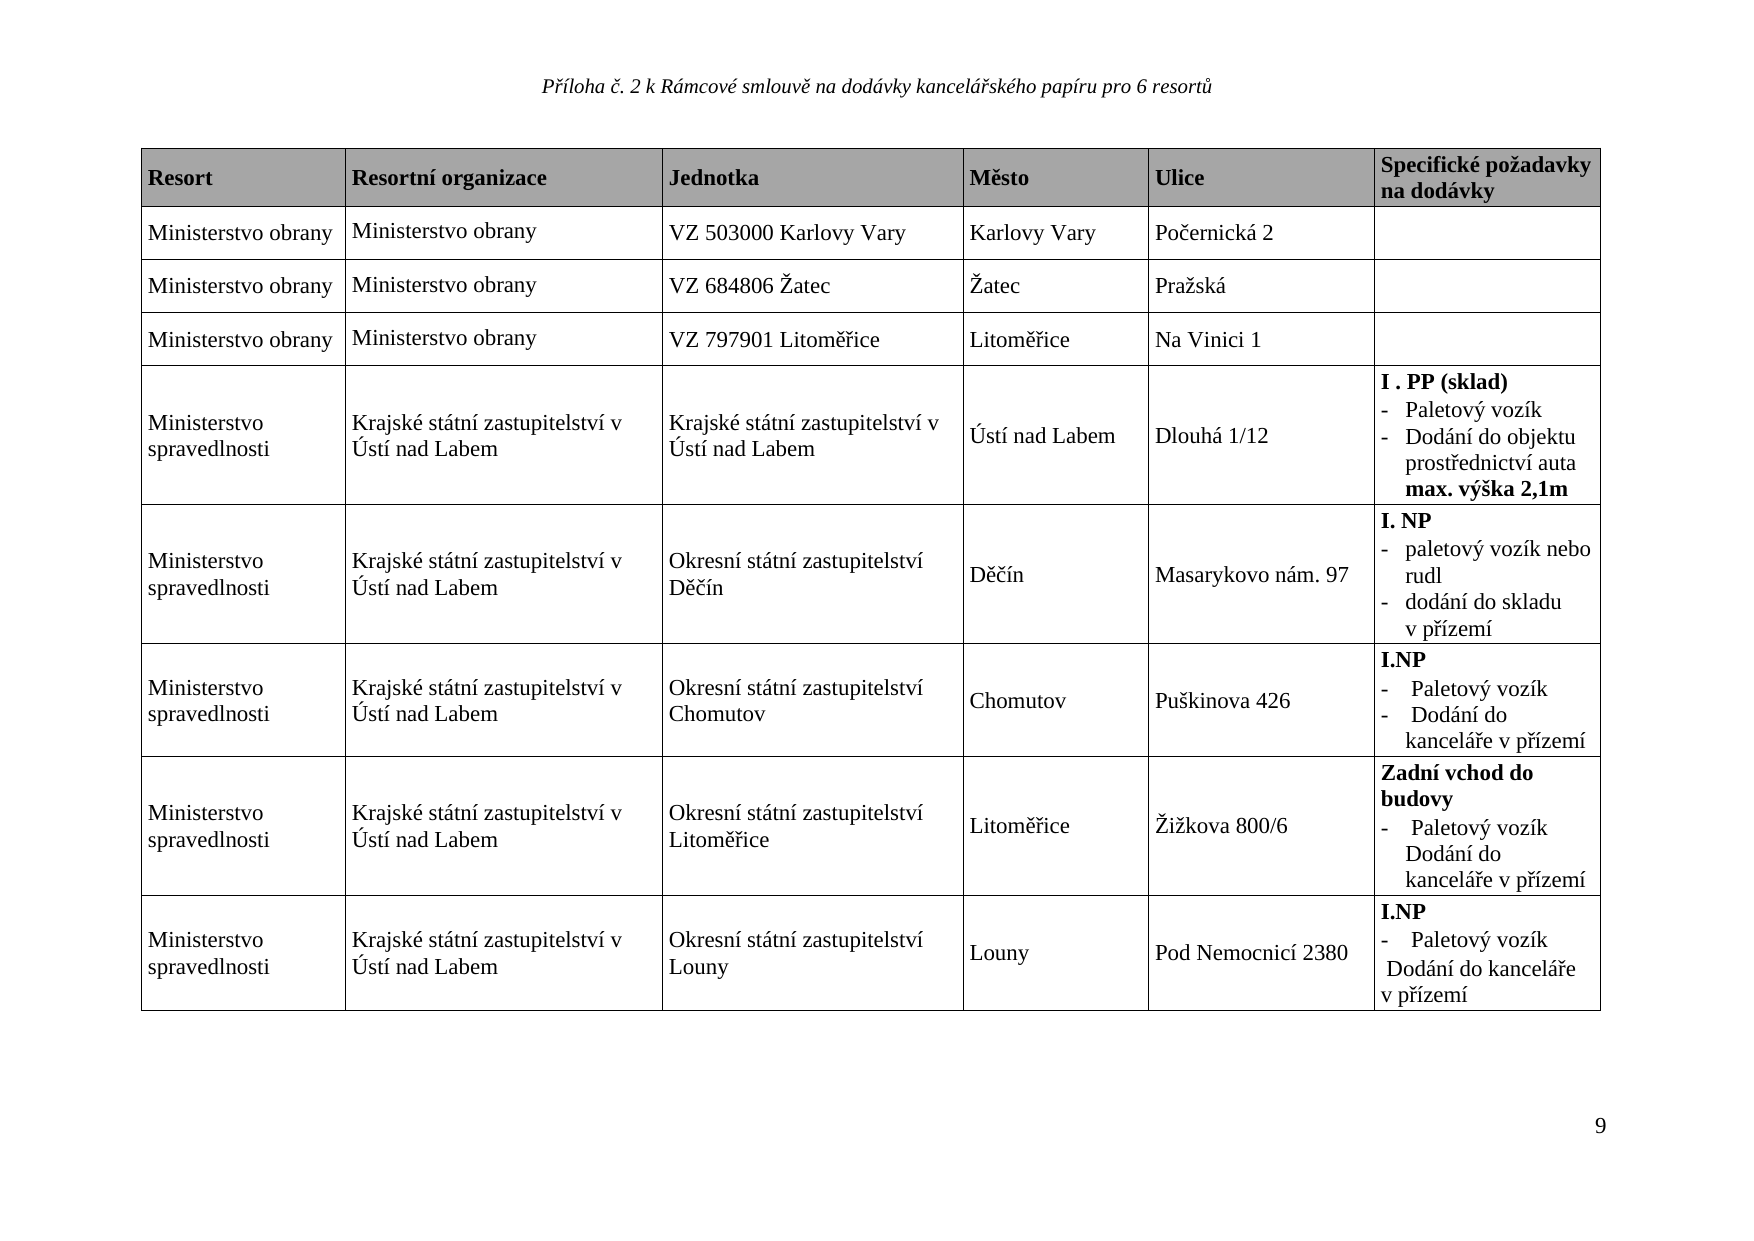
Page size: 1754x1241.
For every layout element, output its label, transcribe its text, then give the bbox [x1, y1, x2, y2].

table_header Jednotka [663, 149, 963, 206]
table_cell Děčín [964, 505, 1148, 643]
table_cell Ústí nad Labem [964, 366, 1148, 504]
table_cell Ministerstvo spravedlnosti [142, 505, 345, 643]
table_cell Krajské státní zastupitelství v Ústí nad Labem [663, 366, 963, 504]
table_cell Chomutov [964, 644, 1148, 756]
table_cell Krajské státní zastupitelství v Ústí nad Labem [346, 366, 662, 504]
table_cell [1375, 207, 1600, 259]
table_cell I.NP Paletový vozík Dodání do kanceláře v přízemí [1375, 644, 1600, 756]
table_cell VZ 503000 Karlovy Vary [663, 207, 963, 259]
table_cell Na Vinici 1 [1149, 313, 1374, 365]
table_cell Ministerstvo spravedlnosti [142, 896, 345, 1009]
table_header Resortní organizace [346, 149, 662, 206]
table_cell I . PP (sklad) Paletový vozík Dodání do objektu prostřednictví auta max. výška 2,1m [1375, 366, 1600, 504]
table_cell Ministerstvo obrany [346, 313, 662, 365]
table_cell Ministerstvo spravedlnosti [142, 366, 345, 504]
table_cell Litoměřice [964, 313, 1148, 365]
table_cell Okresní státní zastupitelství Děčín [663, 505, 963, 643]
table_cell Pod Nemocnicí 2380 [1149, 896, 1374, 1009]
table_cell Litoměřice [964, 757, 1148, 895]
table_cell Krajské státní zastupitelství v Ústí nad Labem [346, 505, 662, 643]
table_cell I. NP paletový vozík nebo rudl dodání do skladu v přízemí [1375, 505, 1600, 643]
table_cell Dlouhá 1/12 [1149, 366, 1374, 504]
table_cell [1375, 896, 1600, 1009]
table_cell Krajské státní zastupitelství v Ústí nad Labem [346, 644, 662, 756]
table_cell Ministerstvo obrany [142, 260, 345, 312]
table_cell Ministerstvo obrany [142, 207, 345, 259]
table_cell Louny [964, 896, 1148, 1009]
table_cell VZ 797901 Litoměřice [663, 313, 963, 365]
table_cell [1375, 260, 1600, 312]
table_cell Okresní státní zastupitelství Chomutov [663, 644, 963, 756]
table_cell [346, 896, 662, 1009]
table_header Ulice [1149, 149, 1374, 206]
table_cell Karlovy Vary [964, 207, 1148, 259]
table_cell Krajské státní zastupitelství v Ústí nad Labem [346, 757, 662, 895]
table_header Specifické požadavky na dodávky [1375, 149, 1600, 206]
table_cell Ministerstvo obrany [142, 313, 345, 365]
table_cell Okresní státní zastupitelství Louny [663, 896, 963, 1009]
table_cell Ministerstvo spravedlnosti [142, 757, 345, 895]
table_cell Zadní vchod do budovy Paletový vozík Dodání do kanceláře v přízemí [1375, 757, 1600, 895]
table_cell VZ 684806 Žatec [663, 260, 963, 312]
table_header Město [964, 149, 1148, 206]
table_cell Ministerstvo obrany [346, 260, 662, 312]
table_cell Žatec [964, 260, 1148, 312]
table_cell Pražská [1149, 260, 1374, 312]
table_cell Ministerstvo obrany [346, 207, 662, 259]
table_cell Počernická 2 [1149, 207, 1374, 259]
table_cell Masarykovo nám. 97 [1149, 505, 1374, 643]
table_cell [1375, 313, 1600, 365]
table_cell Okresní státní zastupitelství Litoměřice [663, 757, 963, 895]
table_cell Puškinova 426 [1149, 644, 1374, 756]
table_cell Žižkova 800/6 [1149, 757, 1374, 895]
table_header Resort [142, 149, 345, 206]
table_cell Ministerstvo spravedlnosti [142, 644, 345, 756]
